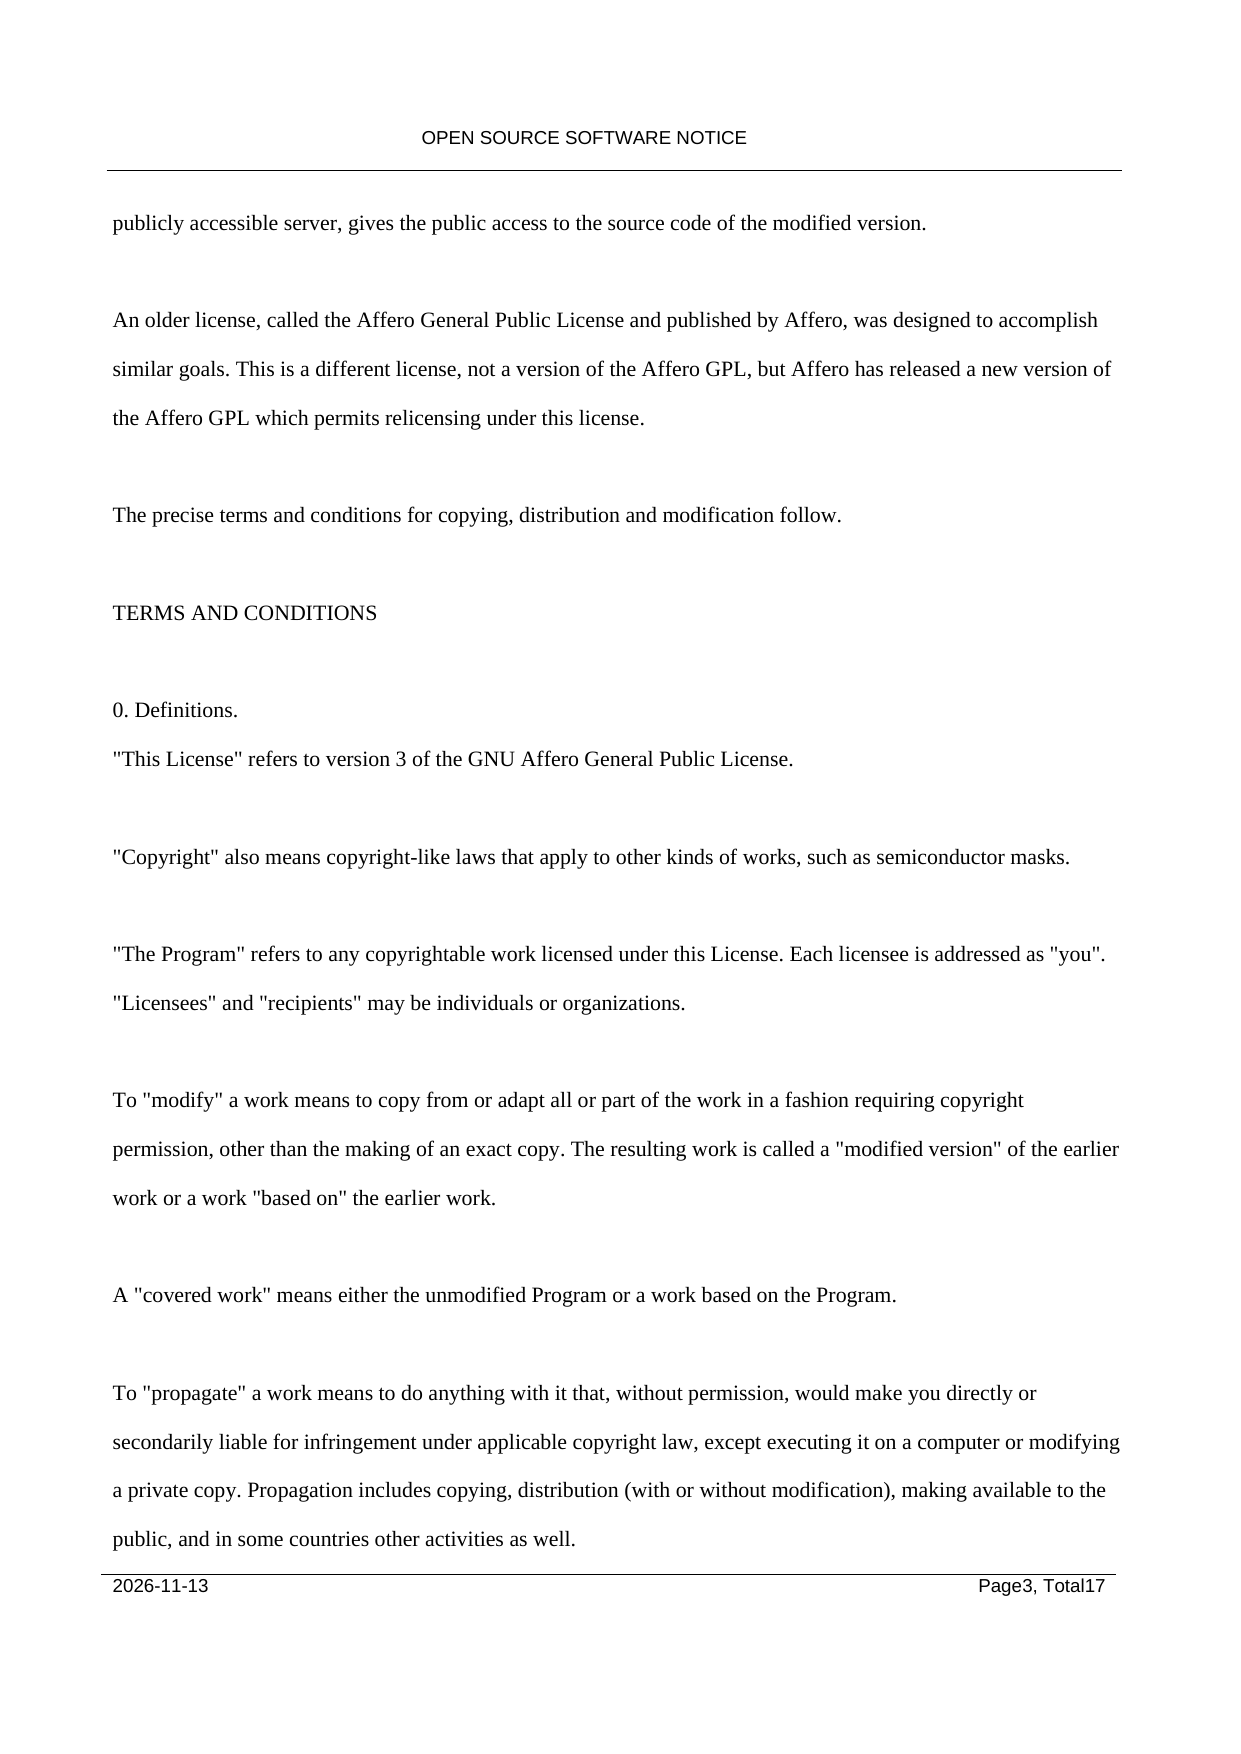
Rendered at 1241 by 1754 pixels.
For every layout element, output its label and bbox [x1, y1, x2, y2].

text [112, 206, 1128, 1555]
